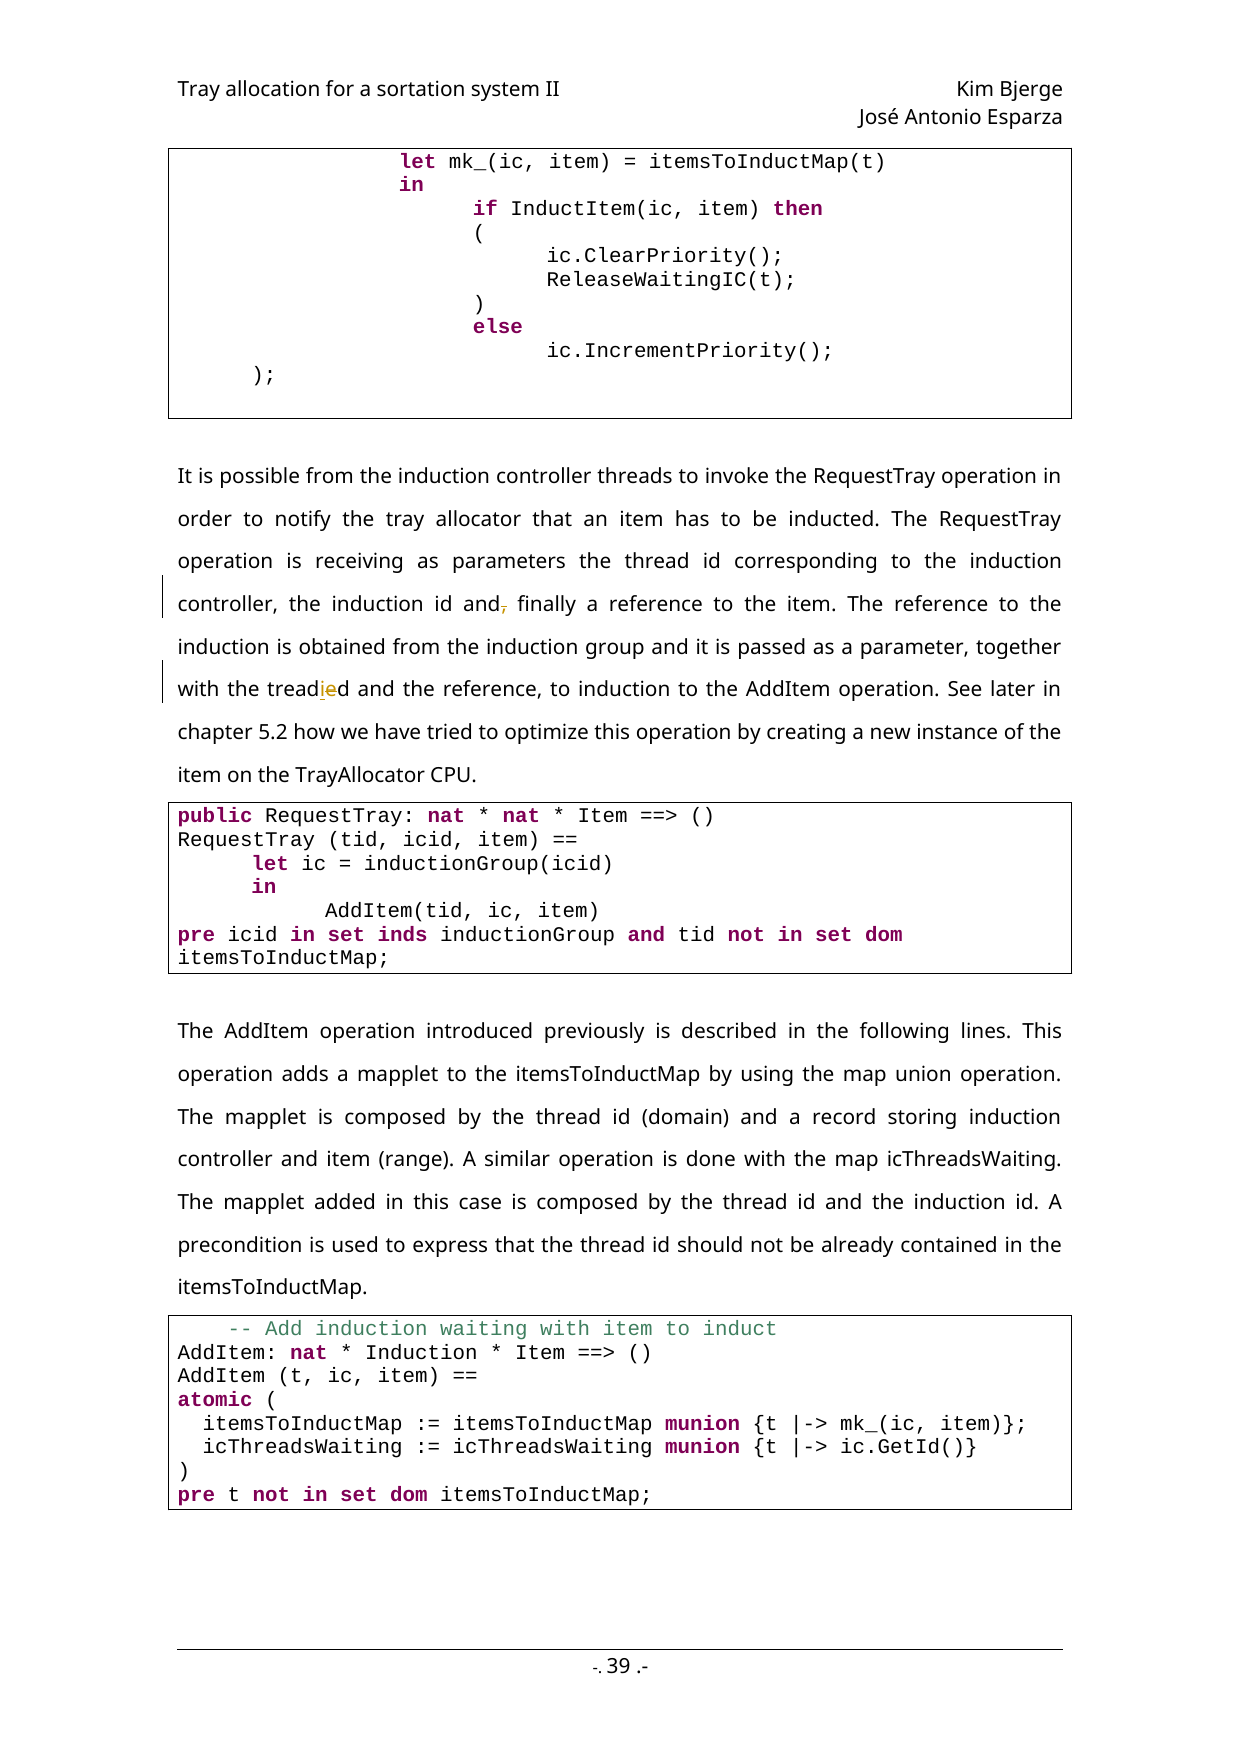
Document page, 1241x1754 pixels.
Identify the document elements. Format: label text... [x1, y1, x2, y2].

text -- Add induction waiting with item to induct [169, 1316, 1071, 1342]
text if InductItem(ic, item) then [177, 198, 1063, 222]
text icThreadsWaiting := icThreadsWaiting munion {t |-> ic.GetId()} [177, 1436, 1063, 1460]
text ) [177, 293, 1063, 316]
text AddItem (t, ic, item) == [177, 1365, 1063, 1389]
text let mk_(ic, item) = itemsToInductMap(t) [169, 149, 1071, 174]
text AddItem: nat * Induction * Item ==> () [177, 1342, 1063, 1365]
text atomic ( [177, 1389, 1063, 1413]
text in [177, 174, 1063, 198]
text ); [177, 364, 1063, 387]
text The AddItem operation introduced previously is described in the following lines. This operation adds a mapplet to the itemsToInductMap by using the map union operation. The mapplet is composed by the thread id (domain) and a record storing induction controller and item (range). A similar operation is done with the map icThreadsWaiting. The mapplet added in this case is composed by the thread id and the induction id. A precondition is used to express that the thread id should not be already contained in the itemsToInductMap. [177, 1017, 1063, 1301]
text ReleaseWaitingIC(t); [177, 269, 1063, 293]
text else [177, 316, 1063, 340]
text ic.ClearPriority(); [177, 245, 1063, 269]
text AddItem(tid, ic, item) [177, 900, 1063, 921]
text ( [177, 222, 1063, 245]
text pre icid in set inds inductionGroup and tid not in set dom itemsToInductMap; [169, 921, 1071, 973]
text itemsToInductMap := itemsToInductMap munion {t |-> mk_(ic, item)}; [177, 1413, 1063, 1436]
text pre t not in set dom itemsToInductMap; [169, 1480, 1071, 1509]
text public RequestTray: nat * nat * Item ==> () [169, 803, 1071, 829]
text in [177, 876, 1063, 900]
text It is possible from the induction controller threads to invoke the RequestTray operation in order to notify the tray allocator that an item has to be inducted. The RequestTray operation is receiving as parameters the thread id corresponding to the induction controller, the induction id and finally a reference to the item. The reference to the induction is obtained from the induction group and it is passed as a parameter, together with the treadd and the reference, to induction to the AddItem operation. See later in chapter 5.2 how we have tried to optimize this operation by creating a new instance of the item on the TrayAllocator CPU. [177, 461, 1063, 788]
text ) [177, 1460, 1063, 1480]
text ic.IncrementPriority(); [177, 340, 1063, 364]
text RequestTray (tid, icid, item) == [177, 829, 1063, 853]
text let ic = inductionGroup(icid) [177, 853, 1063, 876]
